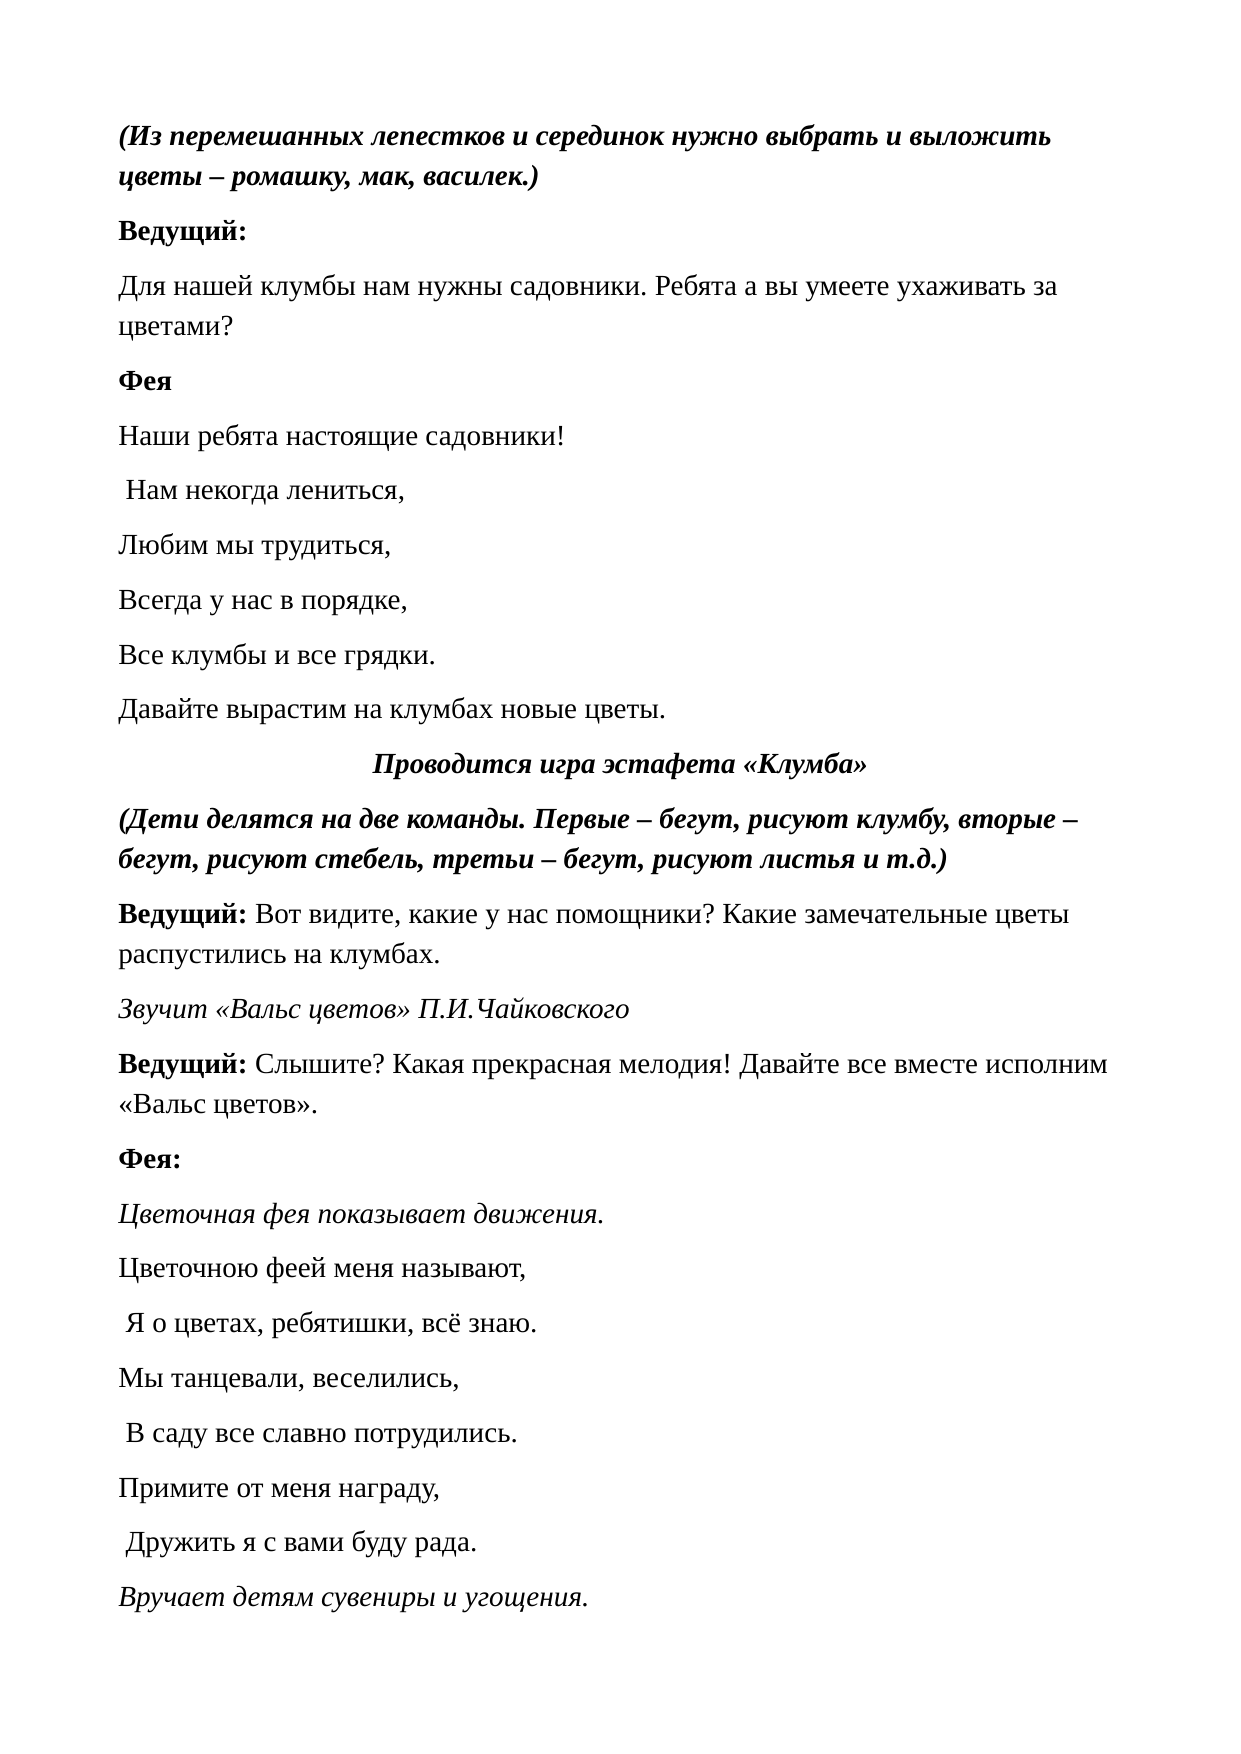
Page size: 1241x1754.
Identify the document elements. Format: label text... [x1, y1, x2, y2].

text В саду все славно потрудились. [118, 1415, 1122, 1448]
text Для нашей клумбы нам нужны садовники. Ребята а вы умеете ухаживать за цветами? [118, 268, 1122, 342]
text Ведущий: [118, 213, 1122, 247]
text Всегда у нас в порядке, [118, 582, 1122, 616]
text Давайте вырастим на клумбах новые цветы. [118, 692, 1122, 725]
text (Из перемешанных лепестков и серединок нужно выбрать и выложить цветы – ромашку, мак, василек.) [118, 118, 1122, 192]
text Звучит «Вальс цветов» П.И.Чайковского [118, 991, 1122, 1025]
text Цветочною феей меня называют, [118, 1251, 1122, 1284]
text (Дети делятся на две команды. Первые – бегут, рисуют клумбу, вторые – бегут, рисуют стебель, третьи – бегут, рисуют листья и т.д.) [118, 801, 1122, 875]
text Наши ребята настоящие садовники! [118, 418, 1122, 451]
text Проводится игра эстафета «Клумба» [118, 746, 1122, 780]
text Дружить я с вами буду рада. [118, 1524, 1122, 1558]
text Примите от меня награду, [118, 1470, 1122, 1503]
text Я о цветах, ребятишки, всё знаю. [118, 1305, 1122, 1339]
text Нам некогда лениться, [118, 472, 1122, 506]
text Любим мы трудиться, [118, 527, 1122, 561]
text Мы танцевали, веселились, [118, 1360, 1122, 1394]
text Ведущий: Слышите? Какая прекрасная мелодия! Давайте все вместе исполним «Вальс цветов». [118, 1046, 1122, 1120]
text Вручает детям сувениры и угощения. [118, 1579, 1122, 1613]
text Фея: [118, 1141, 1122, 1174]
text Фея [118, 363, 1122, 396]
text Ведущий: Вот видите, какие у нас помощники? Какие замечательные цветы распустились на клумбах. [118, 896, 1122, 970]
text Цветочная фея показывает движения. [118, 1196, 1122, 1229]
text Все клумбы и все грядки. [118, 637, 1122, 670]
